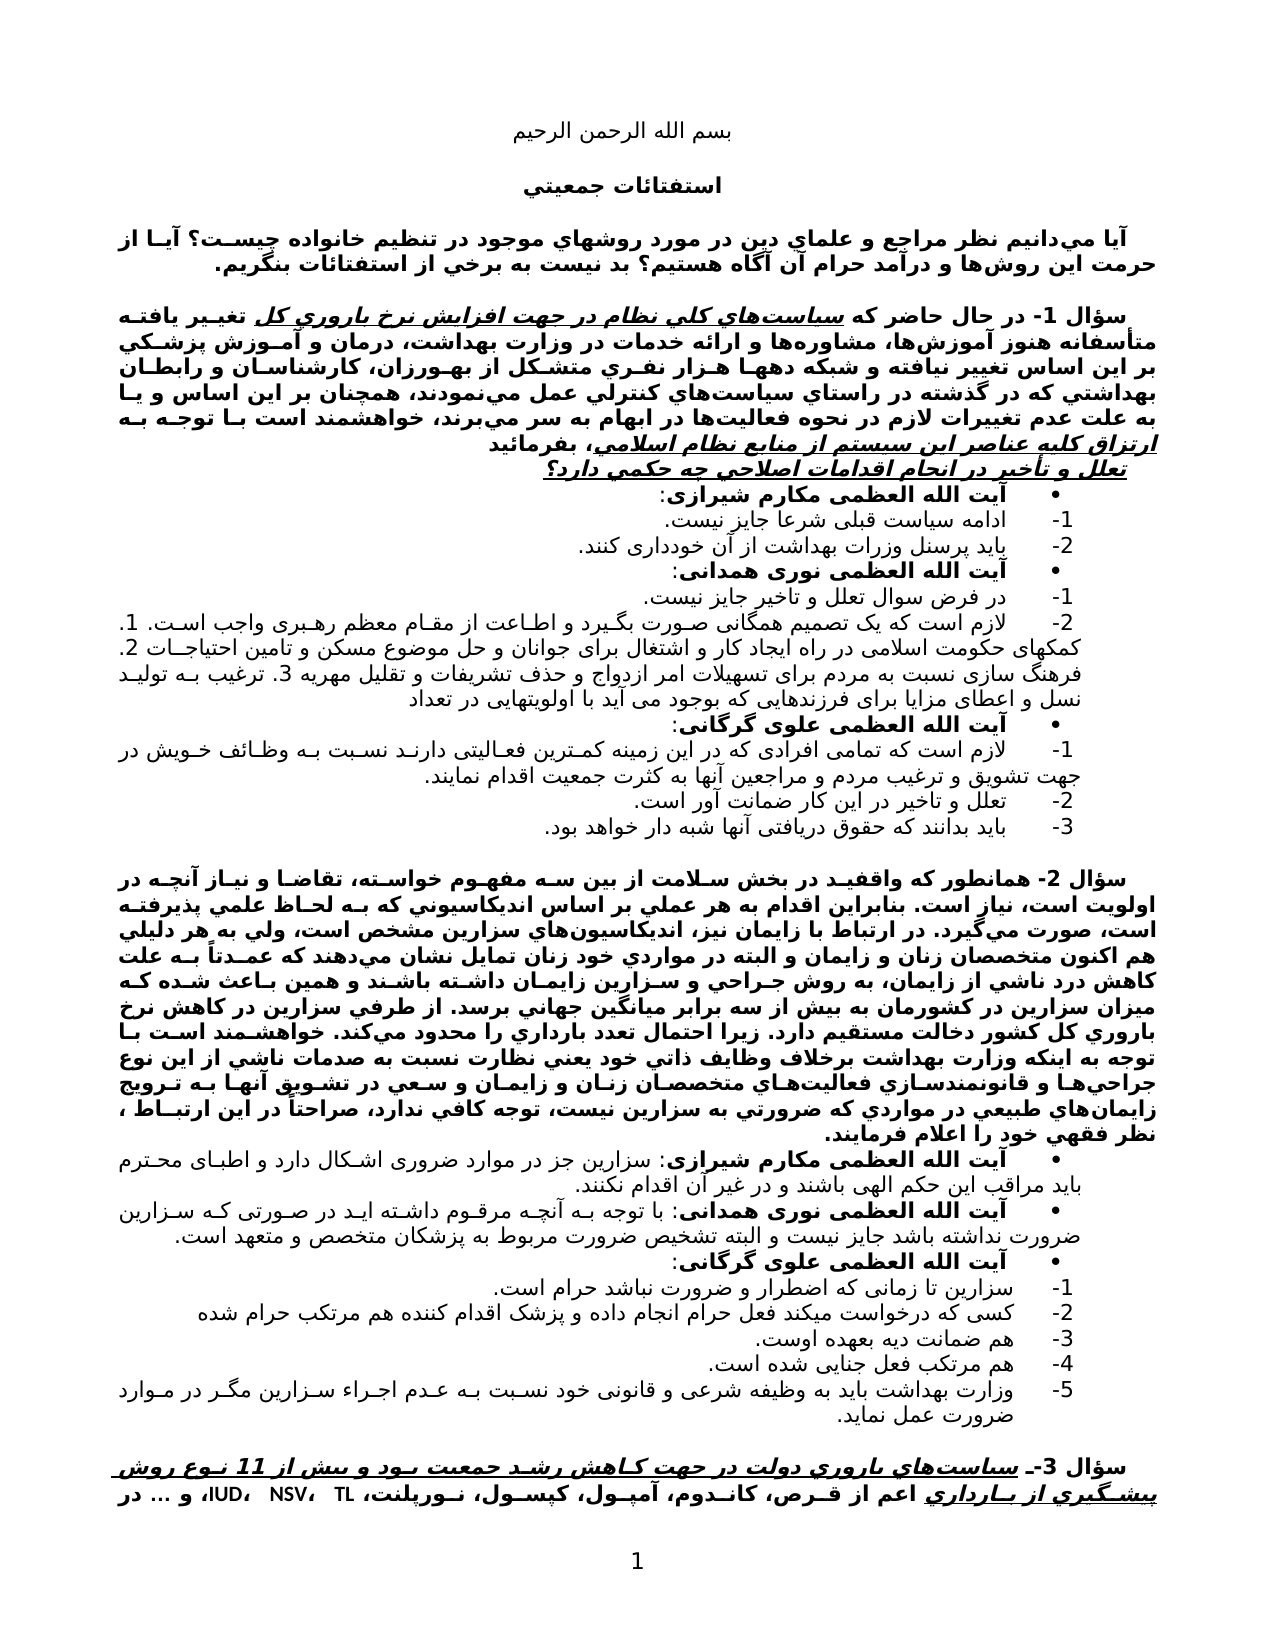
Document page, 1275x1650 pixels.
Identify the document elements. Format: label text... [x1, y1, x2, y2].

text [118, 1454, 1157, 1507]
list آیت الله العظمی مکارم شیرازی: سزارین جز در موارد ضروری اشکال دارد و اطبای محترم باید مراقب این حکم الهی باشند و در غیر آن اقدام نکنند. [118, 1147, 1082, 1198]
list وزارت بهداشت باید به وظیفه شرعی و قانونی خود نسبت به عدم اجراء سزارین مگر در موارد ضرورت عمل نماید. [118, 1377, 1052, 1428]
list ادامه سیاست قبلی شرعا جایز نیست. [118, 507, 1082, 533]
list در فرض سوال تعلل و تاخیر جایز نیست. [118, 584, 1082, 609]
list آیت الله العظمی علوی گرگانی: [118, 712, 1082, 738]
list آیت الله العظمی نوری همدانی: با توجه به آنچه مرقوم داشته اید در صورتی که سزارین ضرورت نداشته باشد جایز نیست و البته تشخیص ضرورت مربوط به پزشکان متخصص و متعهد است. [118, 1198, 1082, 1249]
list لازم است که تمامی افرادی که در این زمینه کمترین فعالیتی دارند نسبت به وظائف خویش در جهت تشویق و ترغیب مردم و مراجعین آنها به کثرت جمعیت اقدام نمایند. [118, 738, 1082, 789]
list باید پرسنل وزرات بهداشت از آن خودداری کنند. [118, 533, 1082, 558]
list سزارین تا زمانی که اضطرار و ضرورت نباشد حرام است. [118, 1275, 1052, 1300]
list هم ضمانت دیه بعهده اوست. [118, 1326, 1052, 1351]
list آیت الله العظمی علوی گرگانی: [118, 1249, 1082, 1275]
text آيا مي‌دانيم نظر مراجع و علماي دين در مورد روشهاي موجود در تنظيم خانواده چيست؟ آيا از حرمت اين روش‌ها و درآمد حرام آن آگاه هستيم؟ بد نيست به برخي از استفتائات بنگريم. [118, 226, 1157, 277]
text بسم الله الرحمن الرحيم [118, 118, 1157, 144]
list هم مرتکب فعل جنایی شده است. [118, 1351, 1052, 1377]
list آیت الله العظمی نوری همدانی: [118, 558, 1082, 584]
list کسی که درخواست میکند فعل حرام انجام داده و پزشک اقدام کننده هم مرتکب حرام شده [118, 1300, 1052, 1326]
list باید بدانند که حقوق دریافتی آنها شبه دار خواهد بود. [118, 814, 1082, 840]
list آیت الله العظمی مکارم شیرازی: [118, 482, 1082, 507]
text استفتائات جمعیتي [118, 173, 1157, 199]
text سؤال 1- در حال حاضر كه سياست‌هاي كلي نظام در جهت افزايش نرخ باروري كل تغيير يافته متأسفانه هنوز آموزش‌ها، مشاوره‌ها و ارائه خدمات در وزارت بهداشت، درمان و آموزش پزشكي بر اين اساس تغيير نيافته و شبكه دهها هزار نفري متشكل از بهورزان، كارشناسان و رابطان بهداشتي كه در گذشته در راستاي سياست‌هاي كنترلي عمل مي‌نمودند، همچنان بر اين اساس و يا به علت عدم تغييرات لازم در نحوه فعاليت‌ها در ابهام به سر مي‌برند، خواهشمند است با توجه به ارتزاق كليه عناصر اين سيستم از منابع نظام اسلامي، بفرمائيد [118, 303, 1157, 456]
text سؤال 2- همانطور كه واقفيد در بخش سلامت از بين سه مفهوم خواسته، تقاضا و نياز آنچه در اولويت است، نياز است. بنابراين اقدام به هر عملي بر اساس انديكاسيوني كه به لحاظ علمي پذيرفته است، صورت مي‌گيرد. در ارتباط با زايمان نيز، انديكاسيون‌هاي سزارين مشخص است، ولي به هر دليلي هم اكنون متخصصان زنان و زايمان و البته در مواردي خود زنان تمايل نشان مي‌دهند كه عمدتاً به علت كاهش درد ناشي از زايمان، به روش جراحي و سزارين زايمان داشته باشند و همين باعث شده كه ميزان سزارين در كشورمان به بيش از سه برابر ميانگين جهاني برسد. از طرفي سزارين در كاهش نرخ باروري كل كشور دخالت مستقيم دارد. زيرا احتمال تعدد بارداري را محدود مي‌كند. خواهشمند است با توجه به اينكه وزارت بهداشت برخلاف وظايف ذاتي خود يعني نظارت نسبت به صدمات ناشي از اين نوع جراحي‌ها و قانونمندسازي فعاليت‌هاي متخصصان زنان و زايمان و سعي در تشويق آنها به ترويج زايمان‌هاي طبيعي در مواردي كه ضرورتي به سزارين نيست، توجه كافي ندارد، صراحتاً در اين ارتباط ، نظر فقهي خود را اعلام فرمايند. [118, 866, 1157, 1147]
list تعلل و تاخیر در این کار ضمانت آور است. [118, 789, 1082, 814]
list لازم است که یک تصمیم همگانی صورت بگیرد و اطاعت از مقام معظم رهبری واجب است. 1. کمکهای حکومت اسلامی در راه ایجاد کار و اشتغال برای جوانان و حل موضوع مسکن و تامین احتیاجات 2. فرهنگ سازی نسبت به مردم برای تسهیلات امر ازدواج و حذف تشریفات و تقلیل مهریه 3. ترغیب به تولید نسل و اعطای مزایا برای فرزندهایی که بوجود می آید با اولویتهایی در تعداد [118, 609, 1082, 712]
text تعلل و تأخير در انجام اقدامات اصلاحي چه حكمي دارد؟ [118, 456, 1157, 482]
